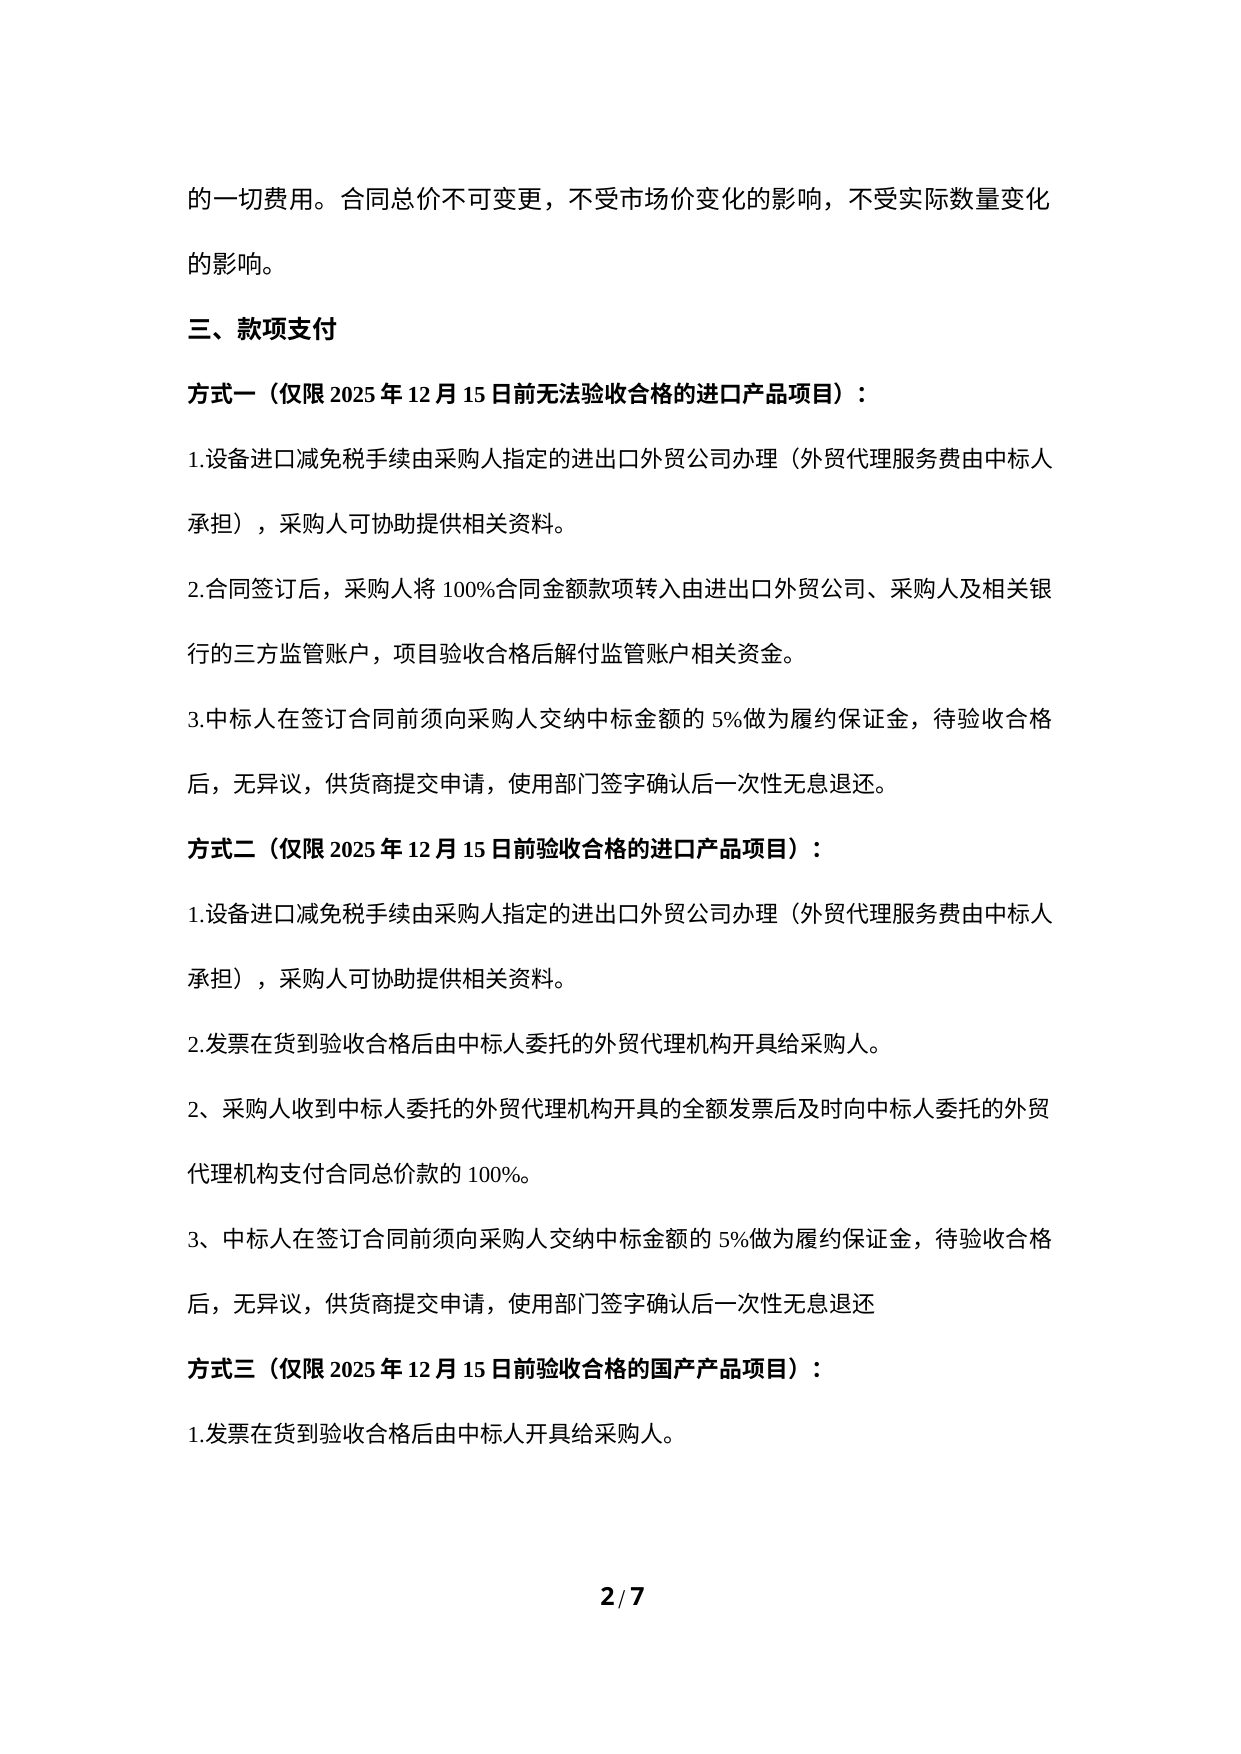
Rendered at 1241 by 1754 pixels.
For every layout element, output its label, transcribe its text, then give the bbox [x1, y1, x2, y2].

text 3.中标人在签订合同前须向采购人交纳中标金额的5%做为履约保证金，待验收合格后，无异议，供货商提交申请，使用部门签字确认后一次性无息退还。 [187, 686, 1053, 816]
text 1.发票在货到验收合格后由中标人开具给采购人。 [187, 1401, 1053, 1466]
text 方式三（仅限2025年12月15日前验收合格的国产产品项目）： [187, 1336, 1053, 1401]
text 2.合同签订后，采购人将100%合同金额款项转入由进出口外贸公司、采购人及相关银行的三方监管账户，项目验收合格后解付监管账户相关资金。 [187, 556, 1053, 686]
text 2、采购人收到中标人委托的外贸代理机构开具的全额发票后及时向中标人委托的外贸代理机构支付合同总价款的100%。 [187, 1076, 1053, 1206]
text 三、款项支付 [187, 296, 1053, 361]
text 1.设备进口减免税手续由采购人指定的进出口外贸公司办理（外贸代理服务费由中标人承担），采购人可协助提供相关资料。 [187, 881, 1053, 1011]
text 2.发票在货到验收合格后由中标人委托的外贸代理机构开具给采购人。 [187, 1011, 1053, 1076]
text 1.设备进口减免税手续由采购人指定的进出口外贸公司办理（外贸代理服务费由中标人承担），采购人可协助提供相关资料。 [187, 426, 1053, 556]
text 3、中标人在签订合同前须向采购人交纳中标金额的5%做为履约保证金，待验收合格后，无异议，供货商提交申请，使用部门签字确认后一次性无息退还 [187, 1206, 1053, 1336]
text 方式一（仅限2025年12月15日前无法验收合格的进口产品项目）： [187, 361, 1053, 426]
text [187, 166, 1053, 296]
text 方式二（仅限2025年12月15日前验收合格的进口产品项目）： [187, 816, 1053, 881]
